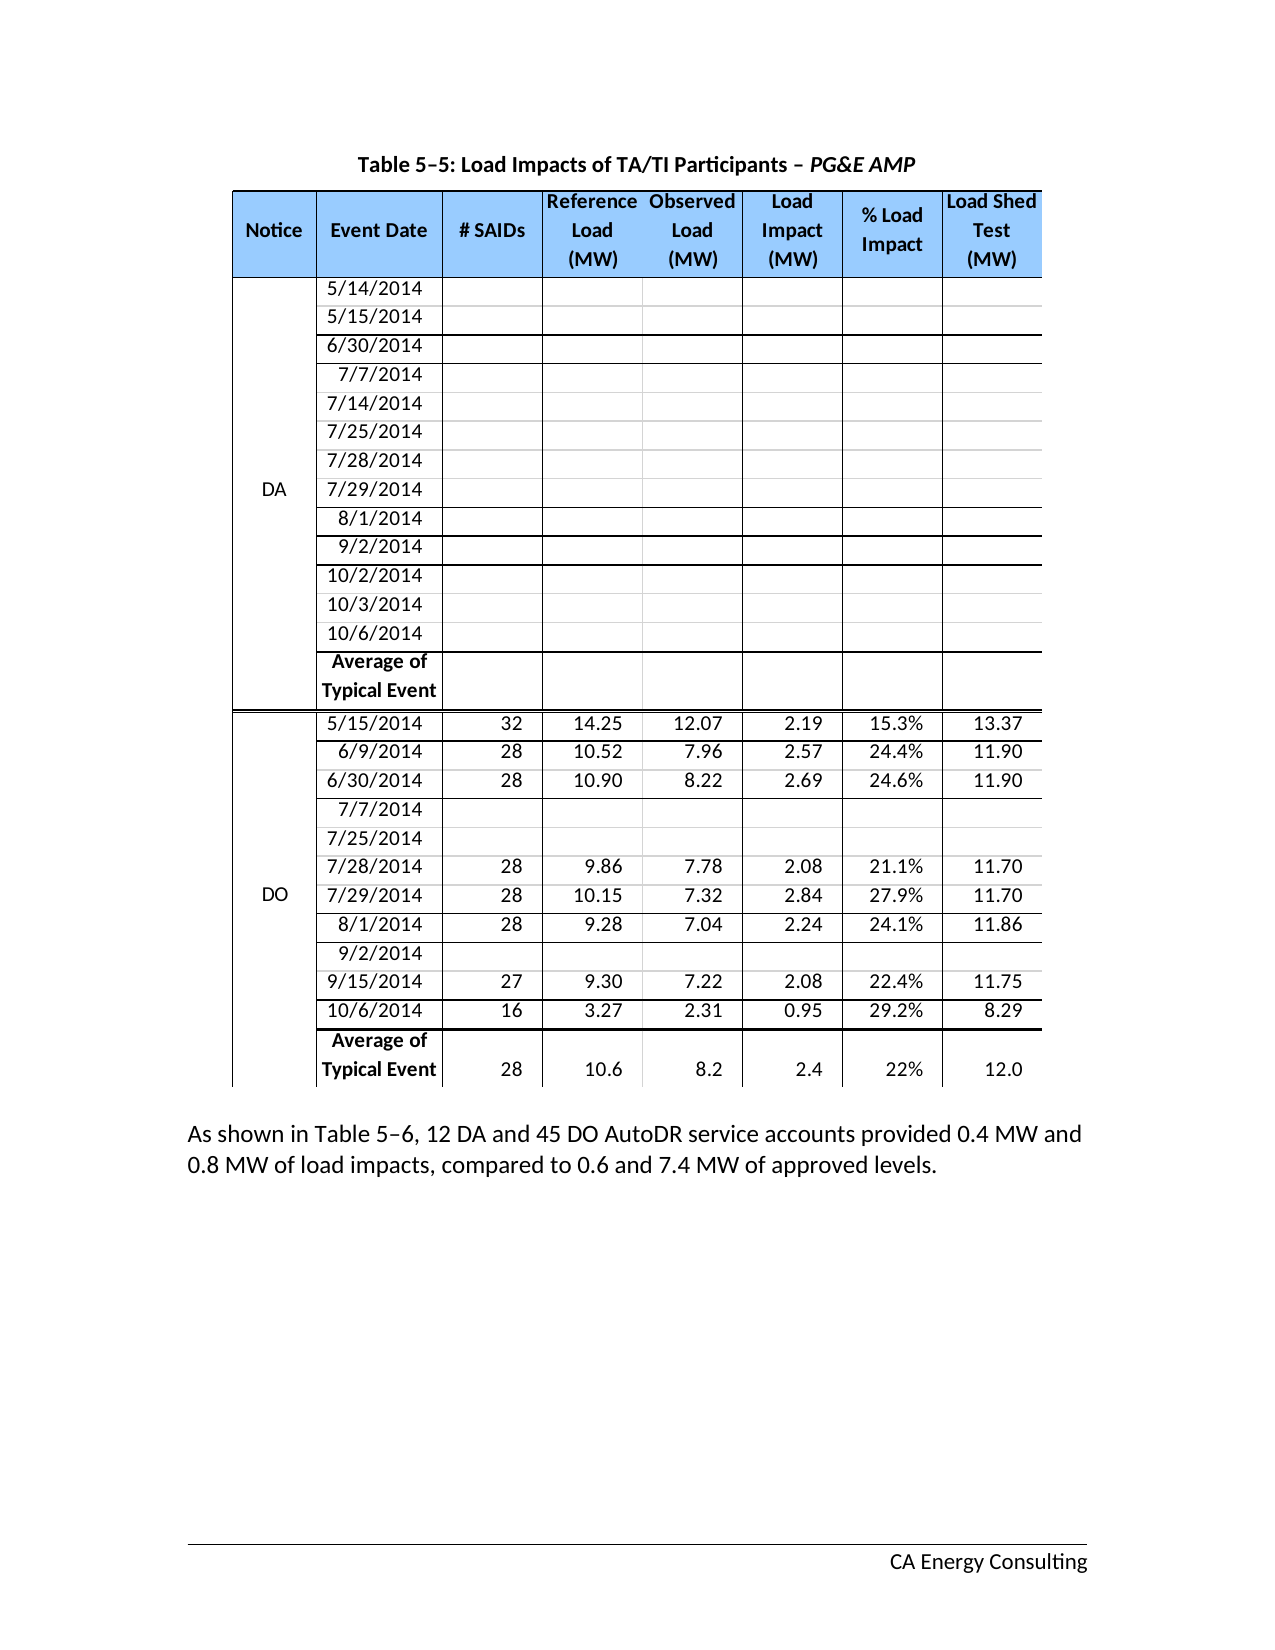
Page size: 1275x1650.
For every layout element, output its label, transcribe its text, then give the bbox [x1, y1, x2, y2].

text Table 5–5: Load Impacts of TA/TI Participants – PG&E AMP [187, 150, 1087, 178]
text As shown in Table 5–6, 12 DA and 45 DO AutoDR service accounts provided 0.4 MW and 0.8 MW of load impacts, compared to 0.6 and 7.4 MW of approved levels. [187, 1118, 1087, 1179]
